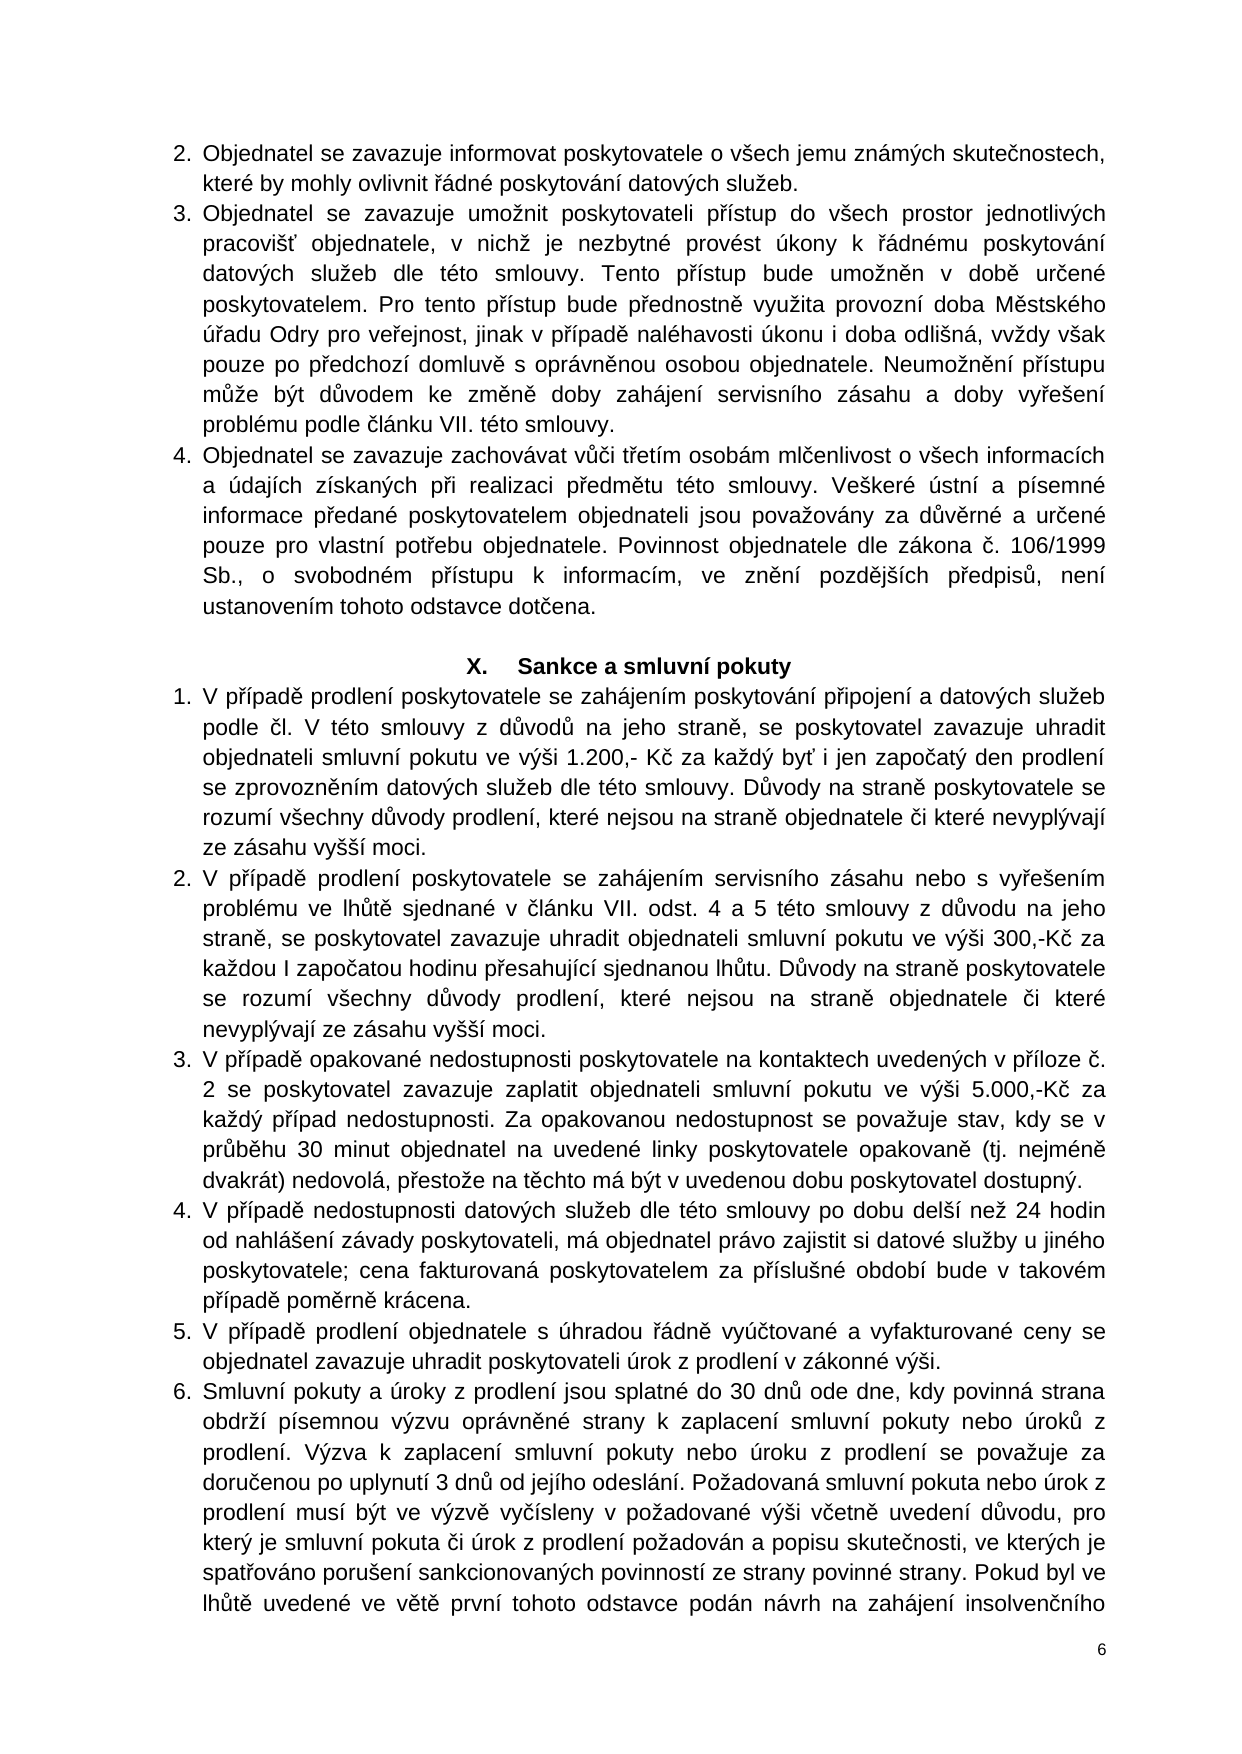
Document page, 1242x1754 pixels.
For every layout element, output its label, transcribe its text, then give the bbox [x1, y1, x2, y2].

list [173, 1378, 1106, 1616]
list Sankce a smluvní pokuty [173, 653, 1106, 679]
list Objednatel se zavazuje zachovávat vůči třetím osobám mlčenlivost o všech informacích a údajích získaných při realizaci předmětu této smlouvy. Veškeré ústní a písemné informace předané poskytovatelem objednateli jsou považovány za důvěrné a určené pouze pro vlastní potřebu objednatele. Povinnost objednatele dle zákona č. 106/1999 Sb., o svobodném přístupu k informacím, ve znění pozdějších předpisů, není ustanovením tohoto odstavce dotčena. [173, 442, 1106, 619]
list Objednatel se zavazuje informovat poskytovatele o všech jemu známých skutečnostech, které by mohly ovlivnit řádné poskytování datových služeb. [173, 139, 1106, 196]
list V případě opakované nedostupnosti poskytovatele na kontaktech uvedených v příloze č. 2 se poskytovatel zavazuje zaplatit objednateli smluvní pokutu ve výši 5.000,-Kč za každý případ nedostupnosti. Za opakovanou nedostupnost se považuje stav, kdy se v průběhu 30 minut objednatel na uvedené linky poskytovatele opakovaně (tj. nejméně dvakrát) nedovolá, přestože na těchto má být v uvedenou dobu poskytovatel dostupný. [173, 1046, 1106, 1193]
list V případě prodlení poskytovatele se zahájením servisního zásahu nebo s vyřešením problému ve lhůtě sjednané v článku VII. odst. 4 a 5 této smlouvy z důvodu na jeho straně, se poskytovatel zavazuje uhradit objednateli smluvní pokutu ve výši 300,-Kč za každou I započatou hodinu přesahující sjednanou lhůtu. Důvody na straně poskytovatele se rozumí všechny důvody prodlení, které nejsou na straně objednatele či které nevyplývají ze zásahu vyšší moci. [173, 864, 1106, 1042]
list Objednatel se zavazuje umožnit poskytovateli přístup do všech prostor jednotlivých pracovišť objednatele, v nichž je nezbytné provést úkony k řádnému poskytování datových služeb dle této smlouvy. Tento přístup bude umožněn v době určené poskytovatelem. Pro tento přístup bude přednostně využita provozní doba Městského úřadu Odry pro veřejnost, jinak v případě naléhavosti úkonu i doba odlišná, vvždy však pouze po předchozí domluvě s oprávněnou osobou objednatele. Neumožnění přístupu může být důvodem ke změně doby zahájení servisního zásahu a doby vyřešení problému podle článku VII. této smlouvy. [173, 200, 1106, 438]
list V případě nedostupnosti datových služeb dle této smlouvy po dobu delší než 24 hodin od nahlášení závady poskytovateli, má objednatel právo zajistit si datové služby u jiného poskytovatele; cena fakturovaná poskytovatelem za příslušné období bude v takovém případě poměrně krácena. [173, 1197, 1106, 1314]
list V případě prodlení objednatele s úhradou řádně vyúčtované a vyfakturované ceny se objednatel zavazuje uhradit poskytovateli úrok z prodlení v zákonné výši. [173, 1318, 1106, 1374]
list V případě prodlení poskytovatele se zahájením poskytování připojení a datových služeb podle čl. V této smlouvy z důvodů na jeho straně, se poskytovatel zavazuje uhradit objednateli smluvní pokutu ve výši 1.200,- Kč za každý byť i jen započatý den prodlení se zprovozněním datových služeb dle této smlouvy. Důvody na straně poskytovatele se rozumí všechny důvody prodlení, které nejsou na straně objednatele či které nevyplývají ze zásahu vyšší moci. [173, 683, 1106, 861]
